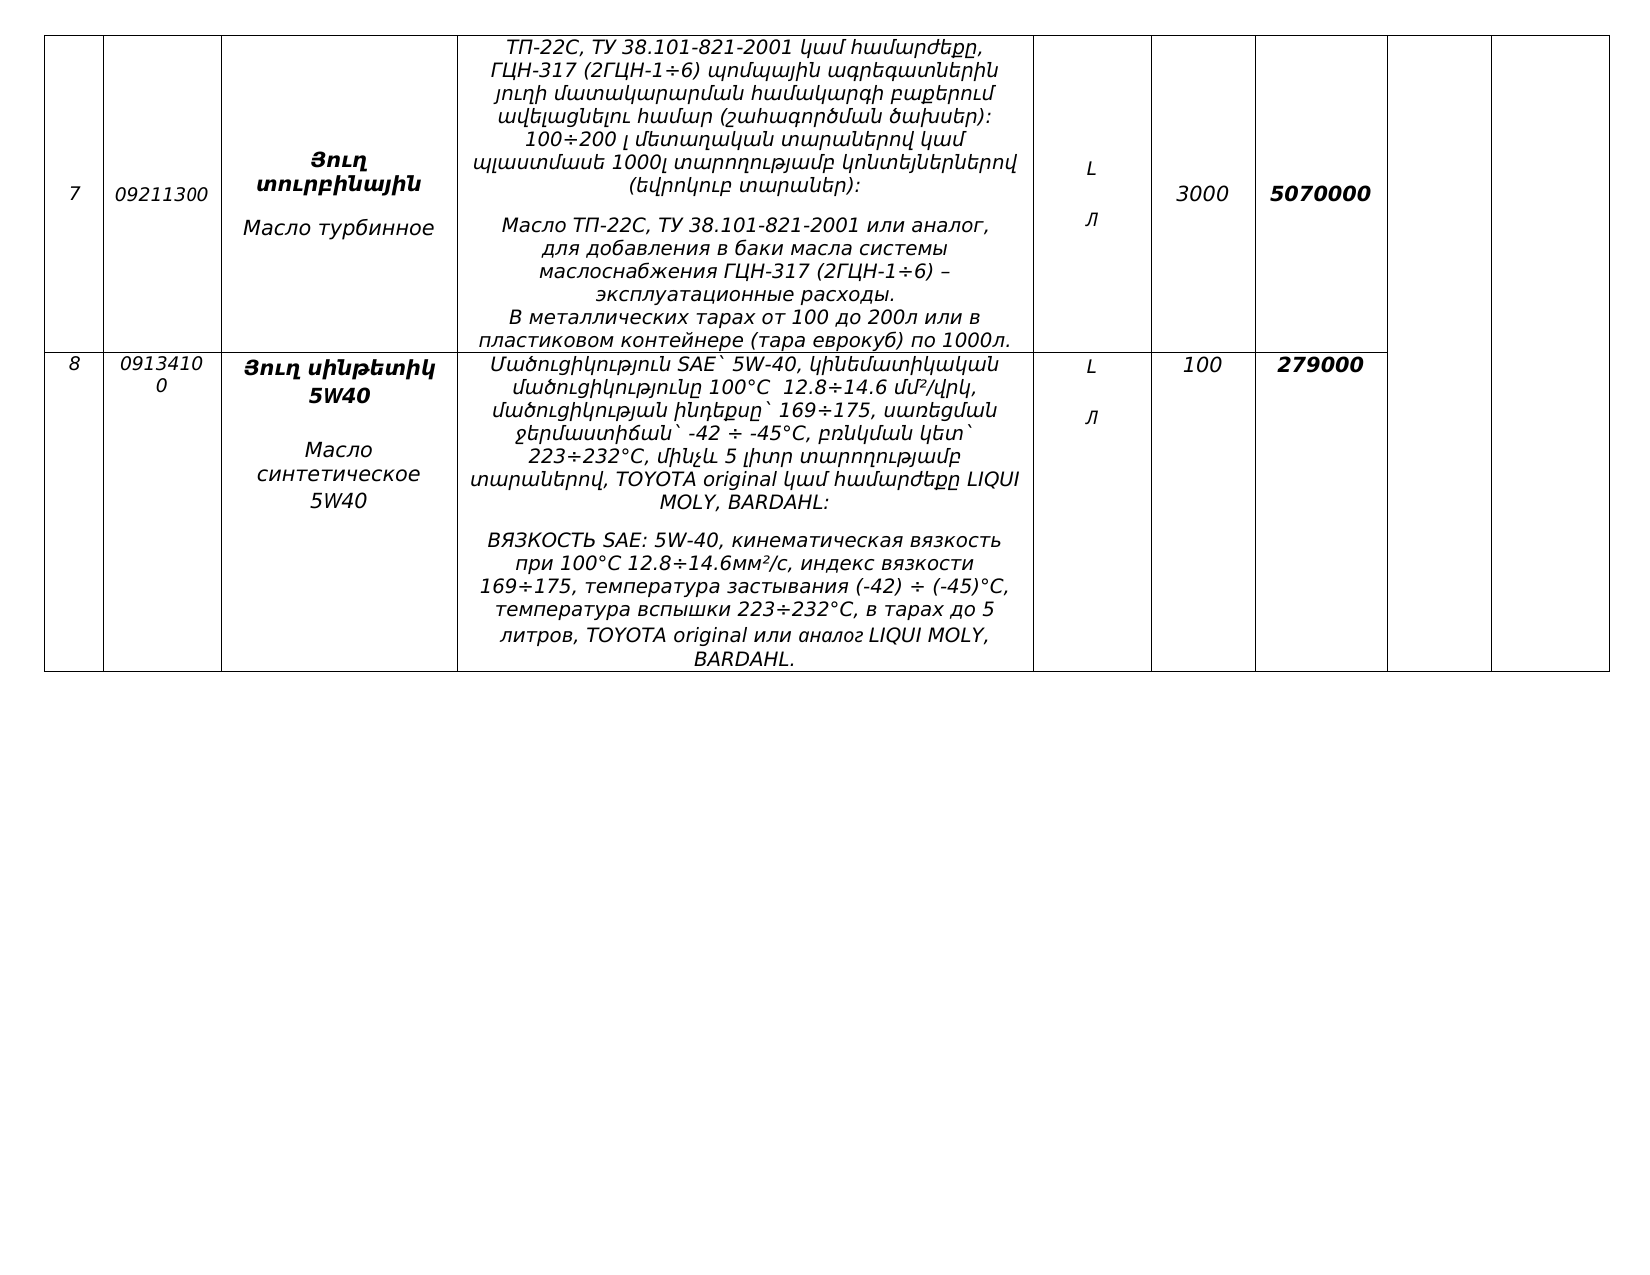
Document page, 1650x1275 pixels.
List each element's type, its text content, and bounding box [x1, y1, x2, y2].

table_cell 279000 [1256, 353, 1387, 671]
table_cell ТП-22С, ТУ 38.101-821-2001 կամ համարժեքը, ГЦН-317 (2ГЦН-1÷6) պոմպային ագրեգատներին յուղի մատակարարման համակարգի բաքերում ավելացնելու համար (շահագործման ծախսեր): 100÷200 լ մետաղական տարաներով կամ պլաստմասե 1000լ տարողությամբ կոնտեյներներով (եվրոկուբ տարաներ): Масло ТП-22С, ТУ 38.101-821-2001 или аналог, для добавления в баки масла системы маслоснабжения ГЦН-317 (2ГЦН-1÷6) – эксплуатационные расходы. В металлических тарах от 100 до 200л или в пластиковом контейнере (тара еврокуб) по 1000л. [458, 36, 1033, 352]
table_cell 3000 [1152, 36, 1255, 352]
table_cell Յուղ սինթետիկ 5W40 Масло синтетическое 5W40 [222, 353, 457, 671]
table_cell Յուղ տուրբինային Масло турбинное [222, 36, 457, 352]
table_cell 7 [45, 36, 103, 352]
table_cell Մածուցիկություն SAE` 5W-40, կինեմատիկական մածուցիկությունը 100°С 12.8÷14.6 մմ²/վրկ, մածուցիկության ինդեքսը` 169÷175, սառեցման ջերմաստիճան` -42 ÷ -45°С, բռնկման կետ` 223÷232°С, մինչև 5 լիտր տարողությամբ տարաներով, TOYOTA original կամ համարժեքը LIQUI MOLY, BARDAHL: ВЯЗКОСТЬ SAE: 5W-40, кинематическая вязкость при 100°С 12.8÷14.6мм²/с, индекс вязкости 169÷175, температура застывания (-42) ÷ (-45)°С, температура вспышки 223÷232°С, в тарах до 5 литров, TOYOTA original или аналог LIQUI MOLY, BARDAHL. [458, 353, 1033, 671]
table_cell Լ Л [1034, 353, 1151, 671]
table_cell 8 [45, 353, 103, 671]
table_cell 100 [1152, 353, 1255, 671]
table_cell 09211300 [104, 36, 221, 352]
table_cell 09134100 [104, 353, 221, 671]
table_cell 5070000 [1256, 36, 1387, 352]
table_cell Լ Л [1034, 36, 1151, 352]
